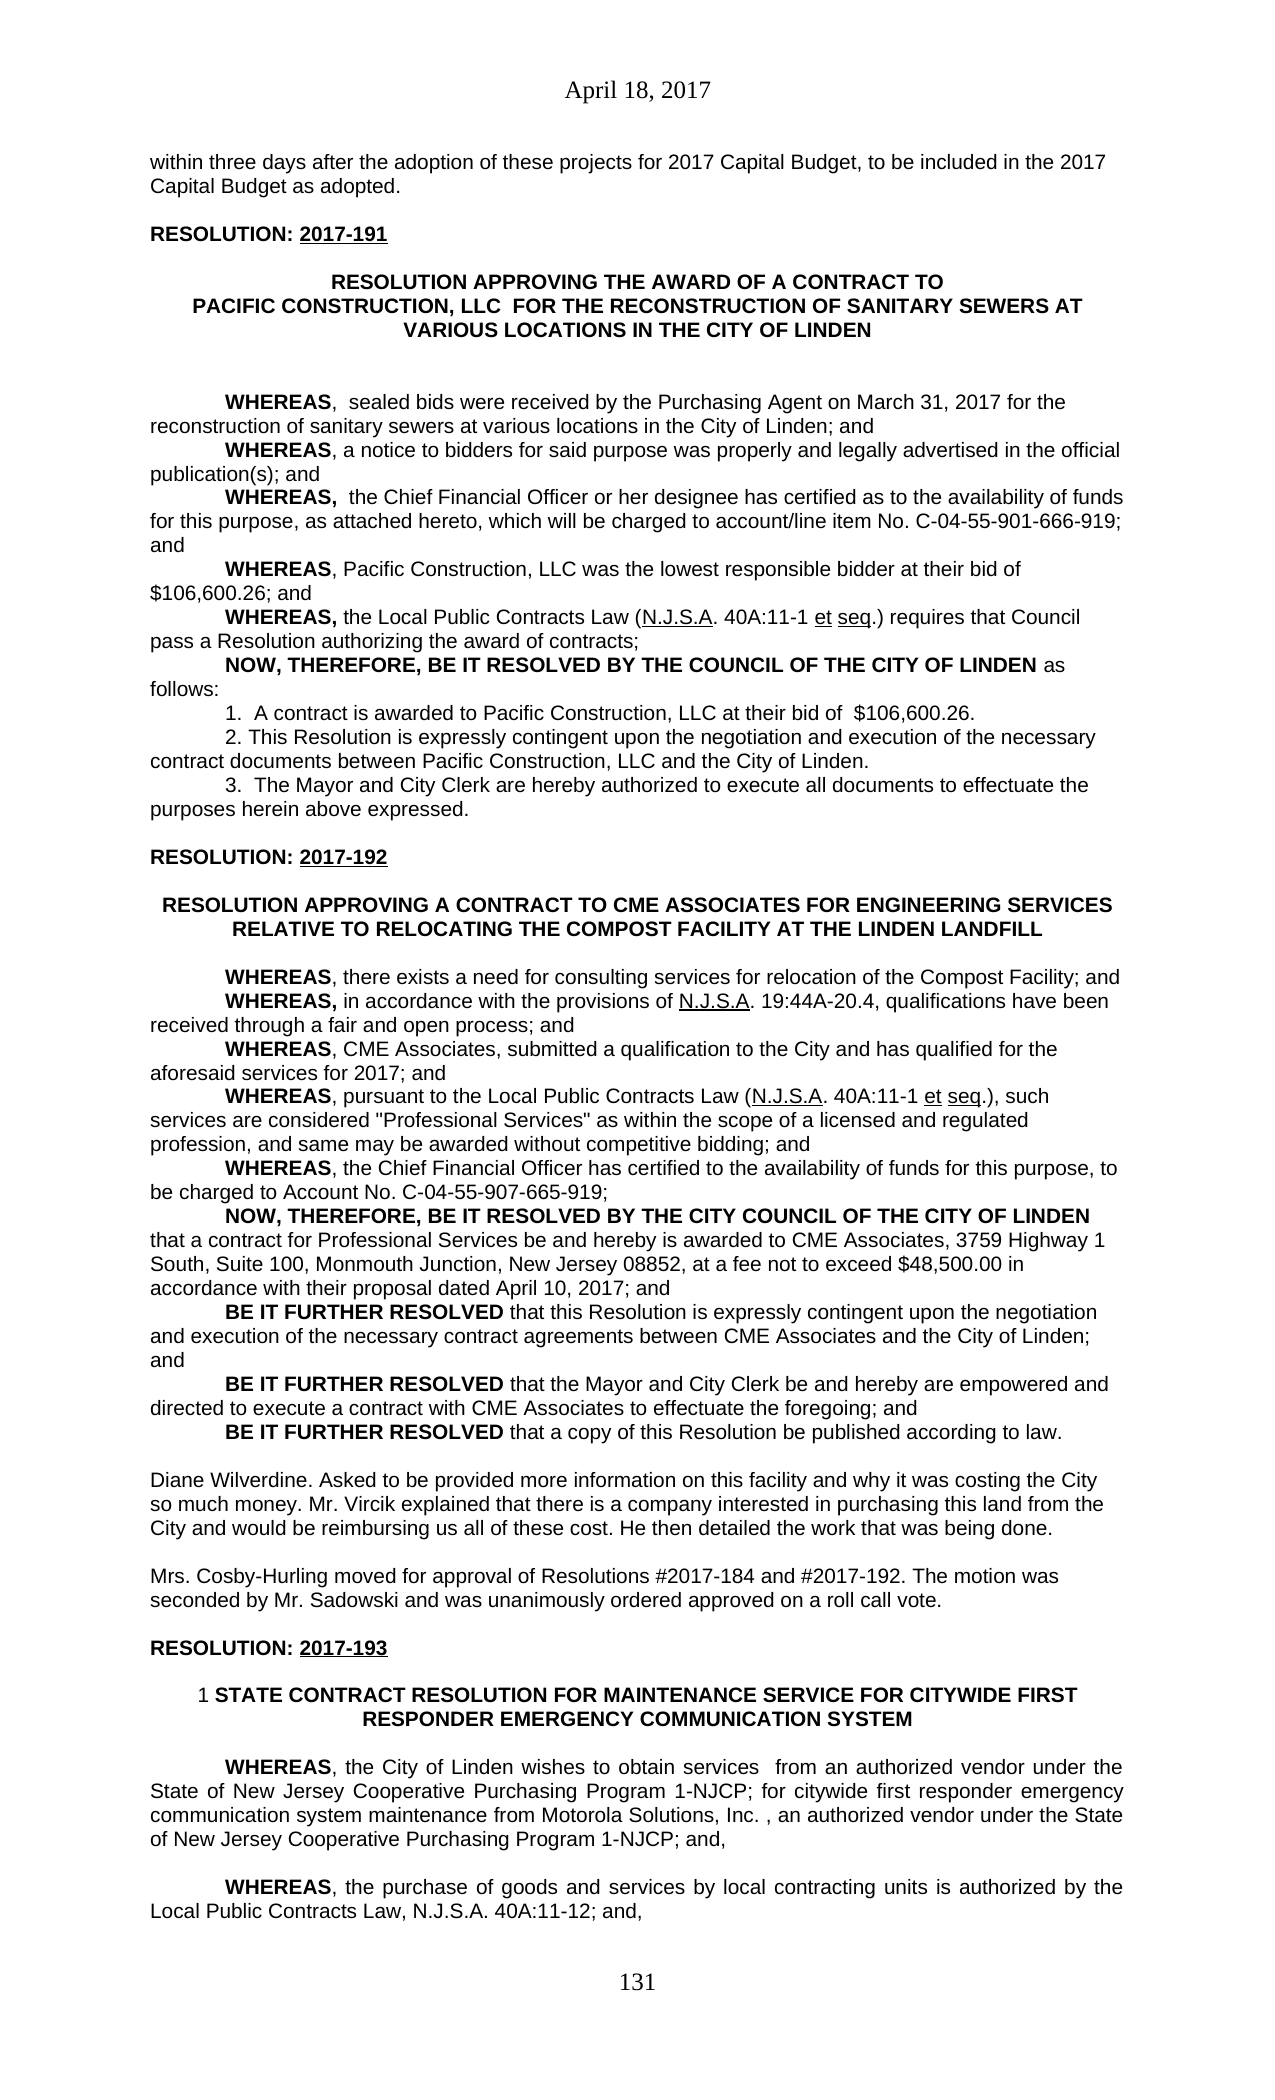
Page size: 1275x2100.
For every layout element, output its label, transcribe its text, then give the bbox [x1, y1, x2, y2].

text RESOLUTION: 2017-193 [150, 1635, 1125, 1659]
text PACIFIC CONSTRUCTION, LLC FOR THE RECONSTRUCTION OF SANITARY SEWERS AT VARIOUS LOCATIONS IN THE CITY OF LINDEN [150, 294, 1125, 342]
text NOW, THEREFORE, BE IT RESOLVED BY THE COUNCIL OF THE CITY OF LINDEN as follows: [150, 653, 1125, 701]
text Diane Wilverdine. Asked to be provided more information on this facility and why it was costing the City so much money. Mr. Vircik explained that there is a company interested in purchasing this land from the City and would be reimbursing us all of these cost. He then detailed the work that was being done. [150, 1468, 1125, 1539]
text WHEREAS, the City of Linden wishes to obtain services from an authorized vendor under the State of New Jersey Cooperative Purchasing Program 1-NJCP; for citywide first responder emergency communication system maintenance from Motorola Solutions, Inc. , an authorized vendor under the State of New Jersey Cooperative Purchasing Program 1-NJCP; and, [150, 1755, 1125, 1851]
text WHEREAS, CME Associates, submitted a qualification to the City and has qualified for the aforesaid services for 2017; and [150, 1036, 1125, 1084]
text BE IT FURTHER RESOLVED that the Mayor and City Clerk be and hereby are empowered and directed to execute a contract with CME Associates to effectuate the foregoing; and [150, 1372, 1125, 1420]
text WHEREAS, in accordance with the provisions of N.J.S.A. 19:44A-20.4, qualifications have been received through a fair and open process; and [150, 988, 1125, 1036]
text RESOLUTION: 2017-192 [150, 845, 1125, 869]
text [150, 150, 1125, 198]
text 2. This Resolution is expressly contingent upon the negotiation and execution of the necessary contract documents between Pacific Construction, LLC and the City of Linden. [150, 725, 1125, 773]
text WHEREAS, the Chief Financial Officer or her designee has certified as to the availability of funds for this purpose, as attached hereto, which will be charged to account/line item No. C-04-55-901-666-919; and [150, 485, 1125, 557]
text WHEREAS, the purchase of goods and services by local contracting units is authorized by the Local Public Contracts Law, N.J.S.A. 40A:11-12; and, [150, 1875, 1125, 1923]
text Mrs. Cosby-Hurling moved for approval of Resolutions #2017-184 and #2017-192. The motion was seconded by Mr. Sadowski and was unanimously ordered approved on a roll call vote. [150, 1563, 1125, 1611]
text WHEREAS, a notice to bidders for said purpose was properly and legally advertised in the official publication(s); and [150, 437, 1125, 485]
text 3. The Mayor and City Clerk are hereby authorized to execute all documents to effectuate the purposes herein above expressed. [150, 773, 1125, 821]
text WHEREAS, pursuant to the Local Public Contracts Law (N.J.S.A. 40A:11-1 et seq.), such services are considered "Professional Services" as within the scope of a licensed and regulated profession, and same may be awarded without competitive bidding; and [150, 1084, 1125, 1156]
text WHEREAS, there exists a need for consulting services for relocation of the Compost Facility; and [150, 964, 1125, 988]
text BE IT FURTHER RESOLVED that a copy of this Resolution be published according to law. [150, 1420, 1125, 1444]
text 1. A contract is awarded to Pacific Construction, LLC at their bid of $106,600.26. [150, 701, 1125, 725]
text RESOLUTION: 2017-191 [150, 222, 1125, 246]
text STATE CONTRACT RESOLUTION FOR MAINTENANCE SERVICE FOR CITYWIDE FIRST RESPONDER EMERGENCY COMMUNICATION SYSTEM [150, 1683, 1125, 1731]
text WHEREAS, sealed bids were received by the Purchasing Agent on March 31, 2017 for the reconstruction of sanitary sewers at various locations in the City of Linden; and [150, 389, 1125, 437]
text NOW, THEREFORE, BE IT RESOLVED BY THE CITY COUNCIL OF THE CITY OF LINDEN that a contract for Professional Services be and hereby is awarded to CME Associates, 3759 Highway 1 South, Suite 100, Monmouth Junction, New Jersey 08852, at a fee not to exceed $48,500.00 in accordance with their proposal dated April 10, 2017; and [150, 1204, 1125, 1300]
text RESOLUTION APPROVING THE AWARD OF A CONTRACT TO [150, 270, 1125, 294]
text WHEREAS, the Local Public Contracts Law (N.J.S.A. 40A:11-1 et seq.) requires that Council pass a Resolution authorizing the award of contracts; [150, 605, 1125, 653]
text WHEREAS, the Chief Financial Officer has certified to the availability of funds for this purpose, to be charged to Account No. C-04-55-907-665-919; [150, 1156, 1125, 1204]
text BE IT FURTHER RESOLVED that this Resolution is expressly contingent upon the negotiation and execution of the necessary contract agreements between CME Associates and the City of Linden; and [150, 1300, 1125, 1372]
text WHEREAS, Pacific Construction, LLC was the lowest responsible bidder at their bid of $106,600.26; and [150, 557, 1125, 605]
text RESOLUTION APPROVING A CONTRACT TO CME ASSOCIATES FOR ENGINEERING SERVICES RELATIVE TO RELOCATING THE COMPOST FACILITY AT THE LINDEN LANDFILL [150, 893, 1125, 941]
